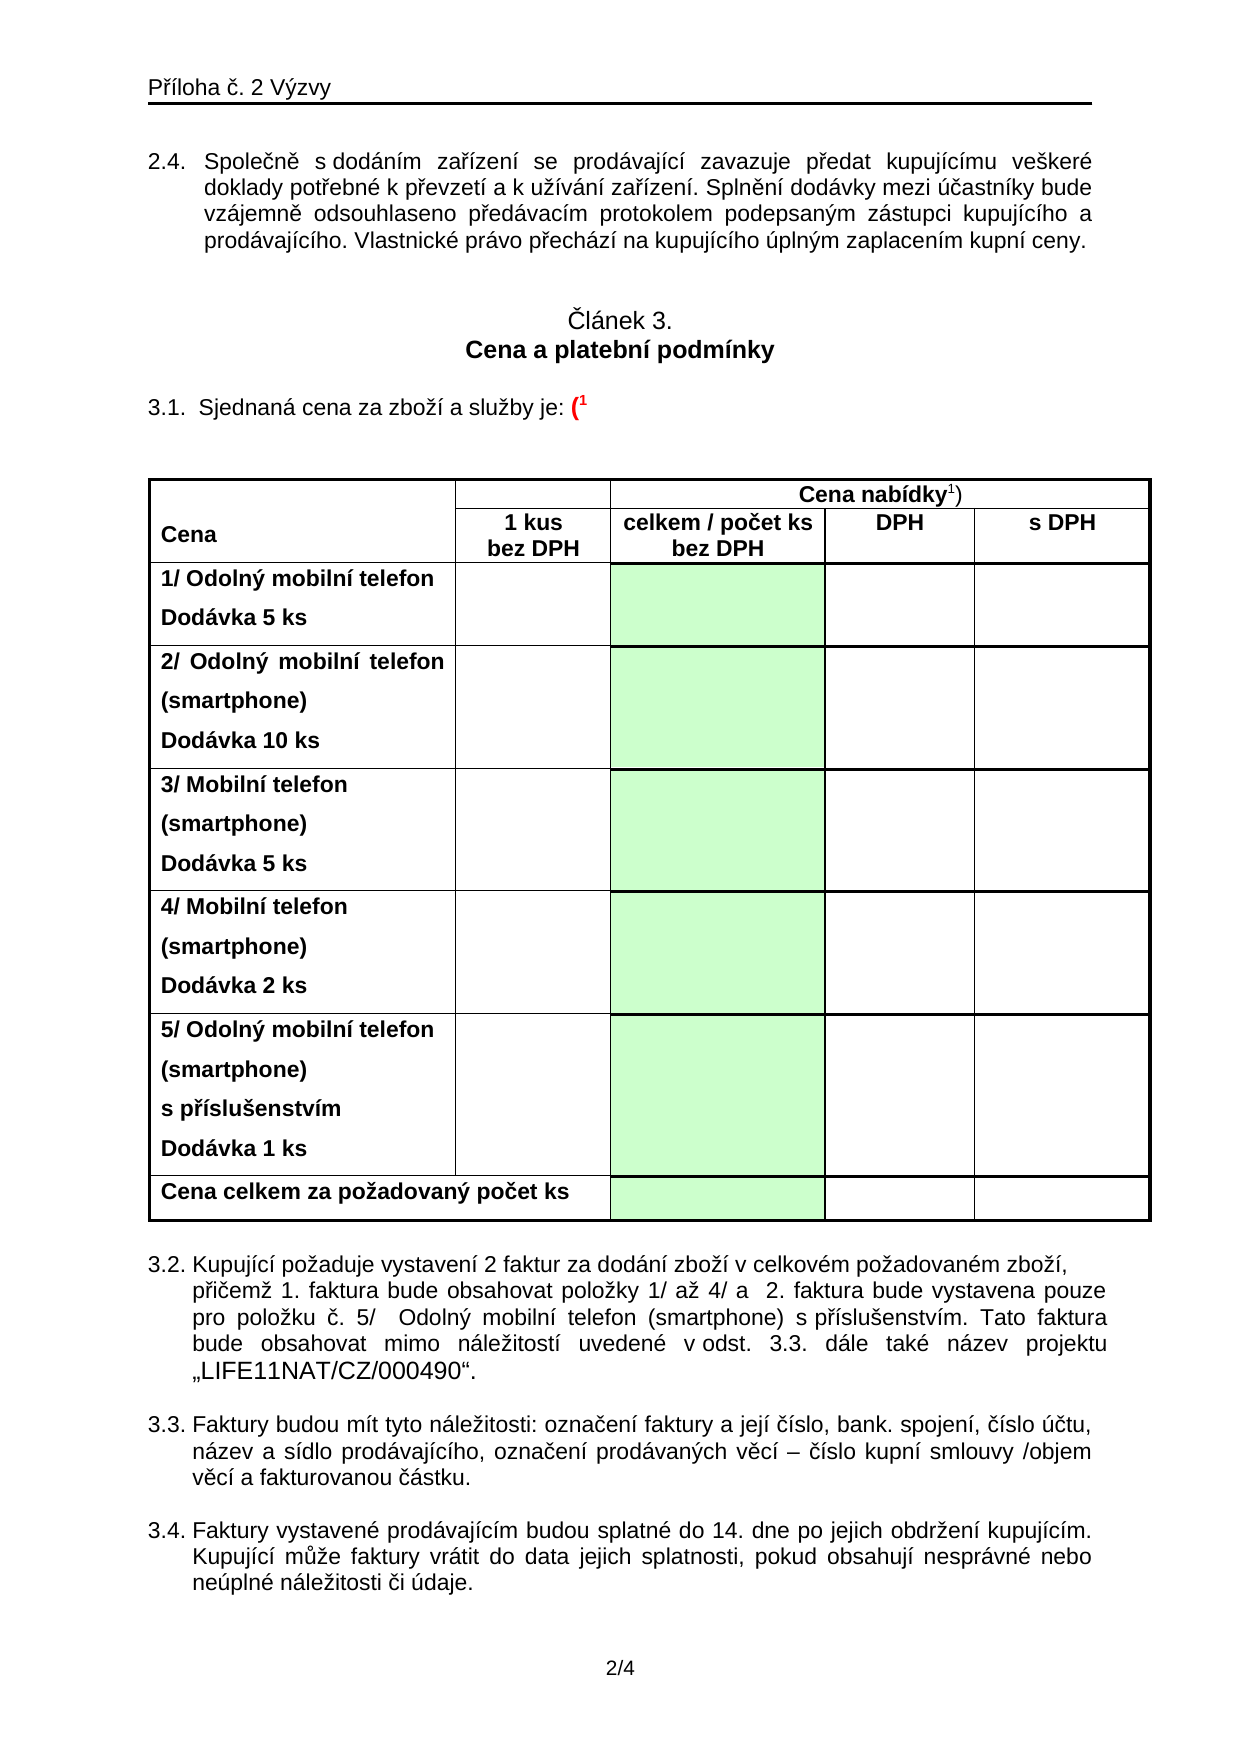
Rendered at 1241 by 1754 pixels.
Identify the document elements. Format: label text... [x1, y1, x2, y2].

table_cell [456, 1014, 610, 1175]
table_cell [975, 893, 1148, 1013]
table_cell [611, 565, 824, 645]
table_header Cena [151, 481, 455, 562]
text 3.2. Kupující požaduje vystavení 2 faktur za dodání zboží v celkovém požadovaném zboží, [148, 1251, 1107, 1277]
table_cell [826, 648, 974, 767]
text 3.1. Sjednaná cena za zboží a služby je: (1 [148, 392, 1092, 421]
table_cell [975, 1178, 1148, 1219]
table_cell [826, 1178, 974, 1219]
table_cell 3/ Mobilní telefon (smartphone) Dodávka 5 ks [151, 769, 455, 890]
text 3.3. Faktury budou mít tyto náležitosti: označení faktury a její číslo, bank. spojení, číslo účtu, název a sídlo prodávajícího, označení prodávaných věcí – číslo kupní smlouvy /objem věcí a fakturovanou částku. [148, 1411, 1092, 1490]
table_cell [826, 1016, 974, 1175]
table_cell [611, 771, 824, 890]
table_cell celkem / počet ks bez DPH [611, 509, 824, 562]
table_cell [611, 648, 824, 767]
table_cell [611, 1178, 824, 1219]
table_header [456, 481, 610, 508]
table_cell [456, 563, 610, 645]
table_cell [826, 771, 974, 890]
table_cell [975, 648, 1148, 767]
table_cell 1 kus bez DPH [456, 509, 610, 562]
text 3.4. Faktury vystavené prodávajícím budou splatné do 14. dne po jejich obdržení kupujícím. Kupující může faktury vrátit do data jejich splatnosti, pokud obsahují nesprávné nebo neúplné náležitosti či údaje. [148, 1517, 1092, 1596]
table_cell [456, 891, 610, 1013]
table_cell [611, 893, 824, 1013]
table_cell [456, 646, 610, 767]
table_cell [826, 565, 974, 645]
text Cena a platební podmínky [148, 334, 1092, 363]
table_cell [975, 771, 1148, 890]
table_cell [975, 565, 1148, 645]
list Společně s dodáním zařízení se prodávající zavazuje předat kupujícímu veškeré doklady potřebné k převzetí a k užívání zařízení. Splnění dodávky mezi účastníky bude vzájemně odsouhlaseno předávacím protokolem podepsaným zástupci kupujícího a prodávajícího. Vlastnické právo přechází na kupujícího úplným zaplacením kupní ceny. [148, 148, 1092, 253]
table_cell 1/ Odolný mobilní telefon Dodávka 5 ks [151, 563, 455, 645]
text přičemž 1. faktura bude obsahovat položky 1/ až 4/ a 2. faktura bude vystavena pouze pro položku č. 5/ Odolný mobilní telefon (smartphone) s příslušenstvím. Tato faktura bude obsahovat mimo náležitostí uvedené v odst. 3.3. dále také název projektu „LIFE11NAT/CZ/000490“. [192, 1277, 1107, 1385]
table_cell 4/ Mobilní telefon (smartphone) Dodávka 2 ks [151, 891, 455, 1013]
table_cell [975, 1016, 1148, 1175]
table_cell [456, 769, 610, 890]
table_cell 5/ Odolný mobilní telefon (smartphone) s příslušenstvím Dodávka 1 ks [151, 1014, 455, 1175]
table_cell DPH [826, 509, 974, 562]
table_cell [826, 893, 974, 1013]
table_header Cena nabídky1) [611, 481, 1148, 508]
table_cell [611, 1016, 824, 1175]
table_cell Cena celkem za požadovaný počet ks [151, 1176, 610, 1219]
table_cell s DPH [975, 509, 1148, 562]
table_cell 2/ Odolný mobilní telefon (smartphone) Dodávka 10 ks [151, 646, 455, 767]
text Článek 3. [148, 306, 1092, 334]
